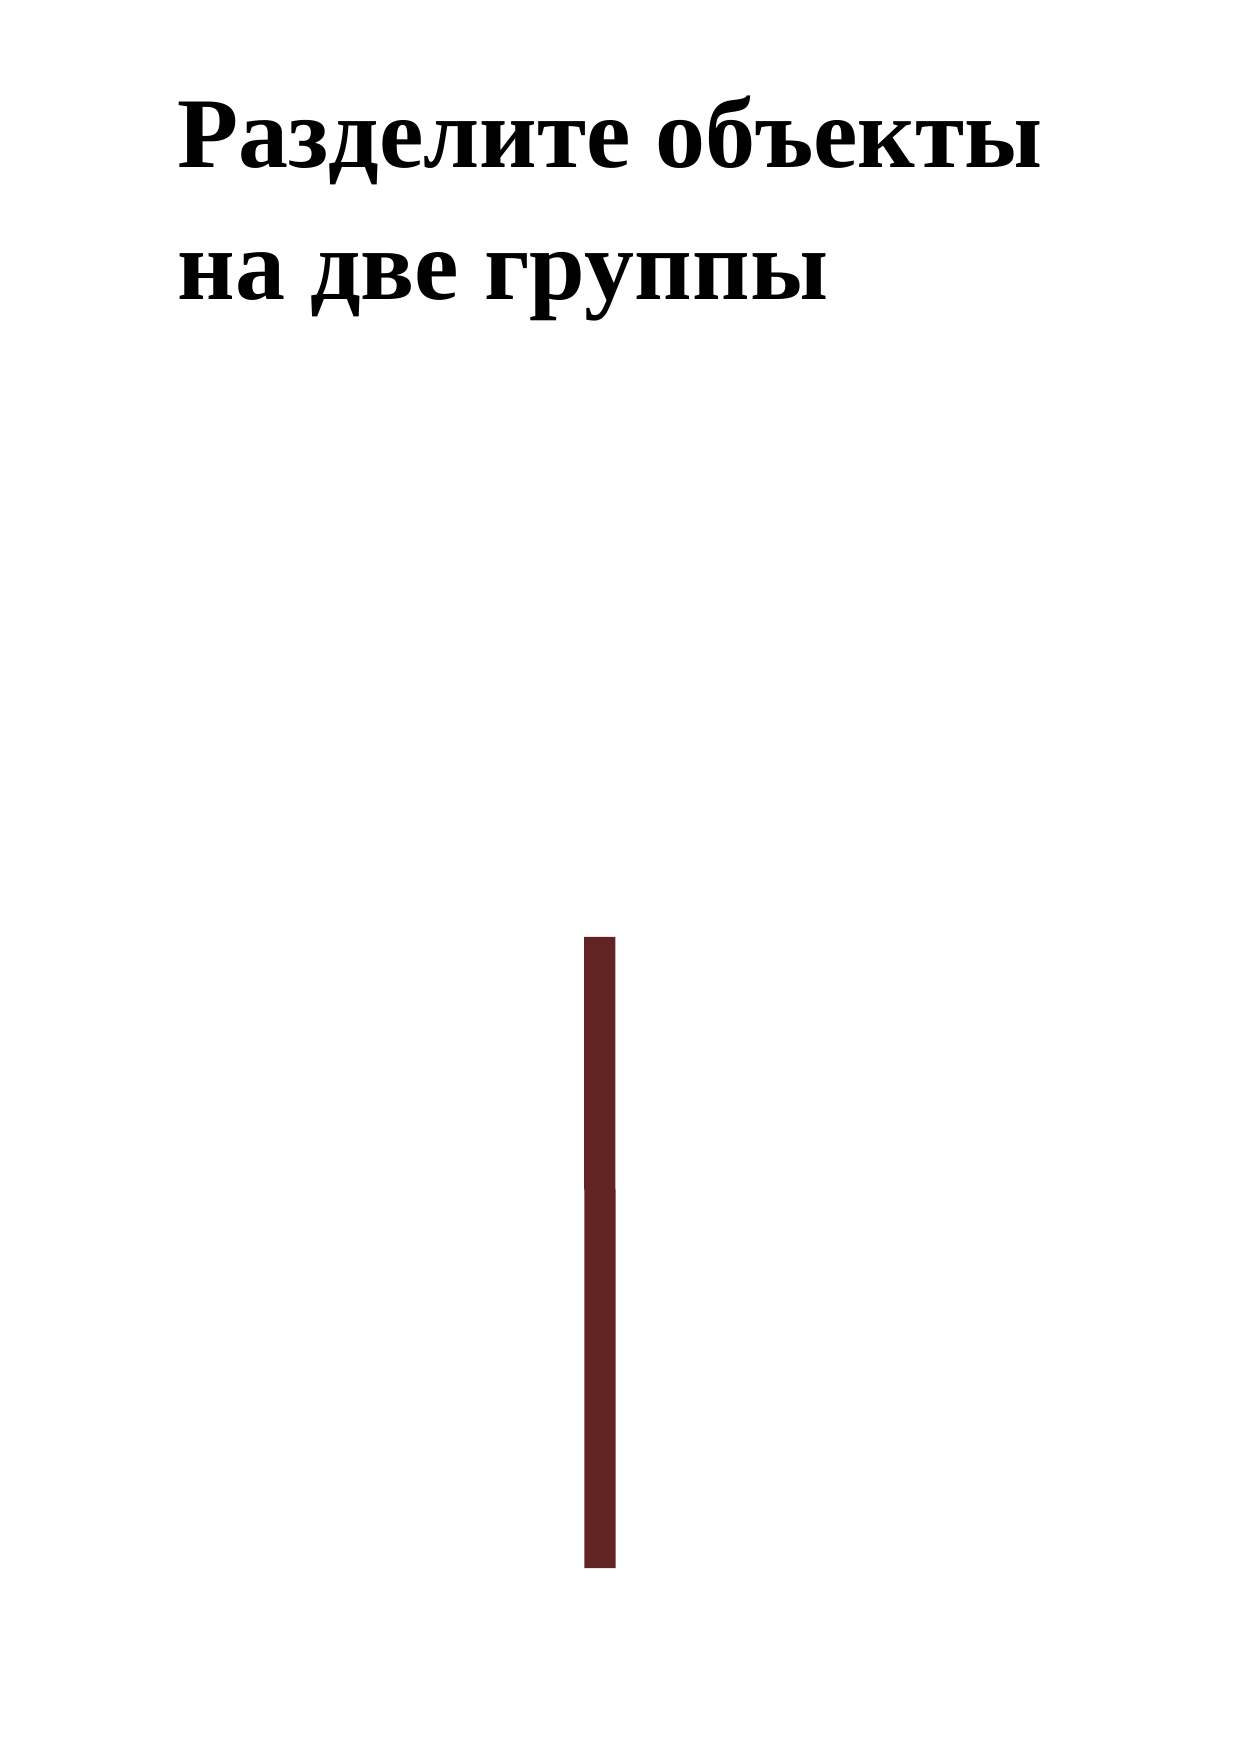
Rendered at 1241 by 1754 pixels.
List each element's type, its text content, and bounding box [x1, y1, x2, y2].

text Разделите объекты на две группы [177, 74, 1152, 321]
